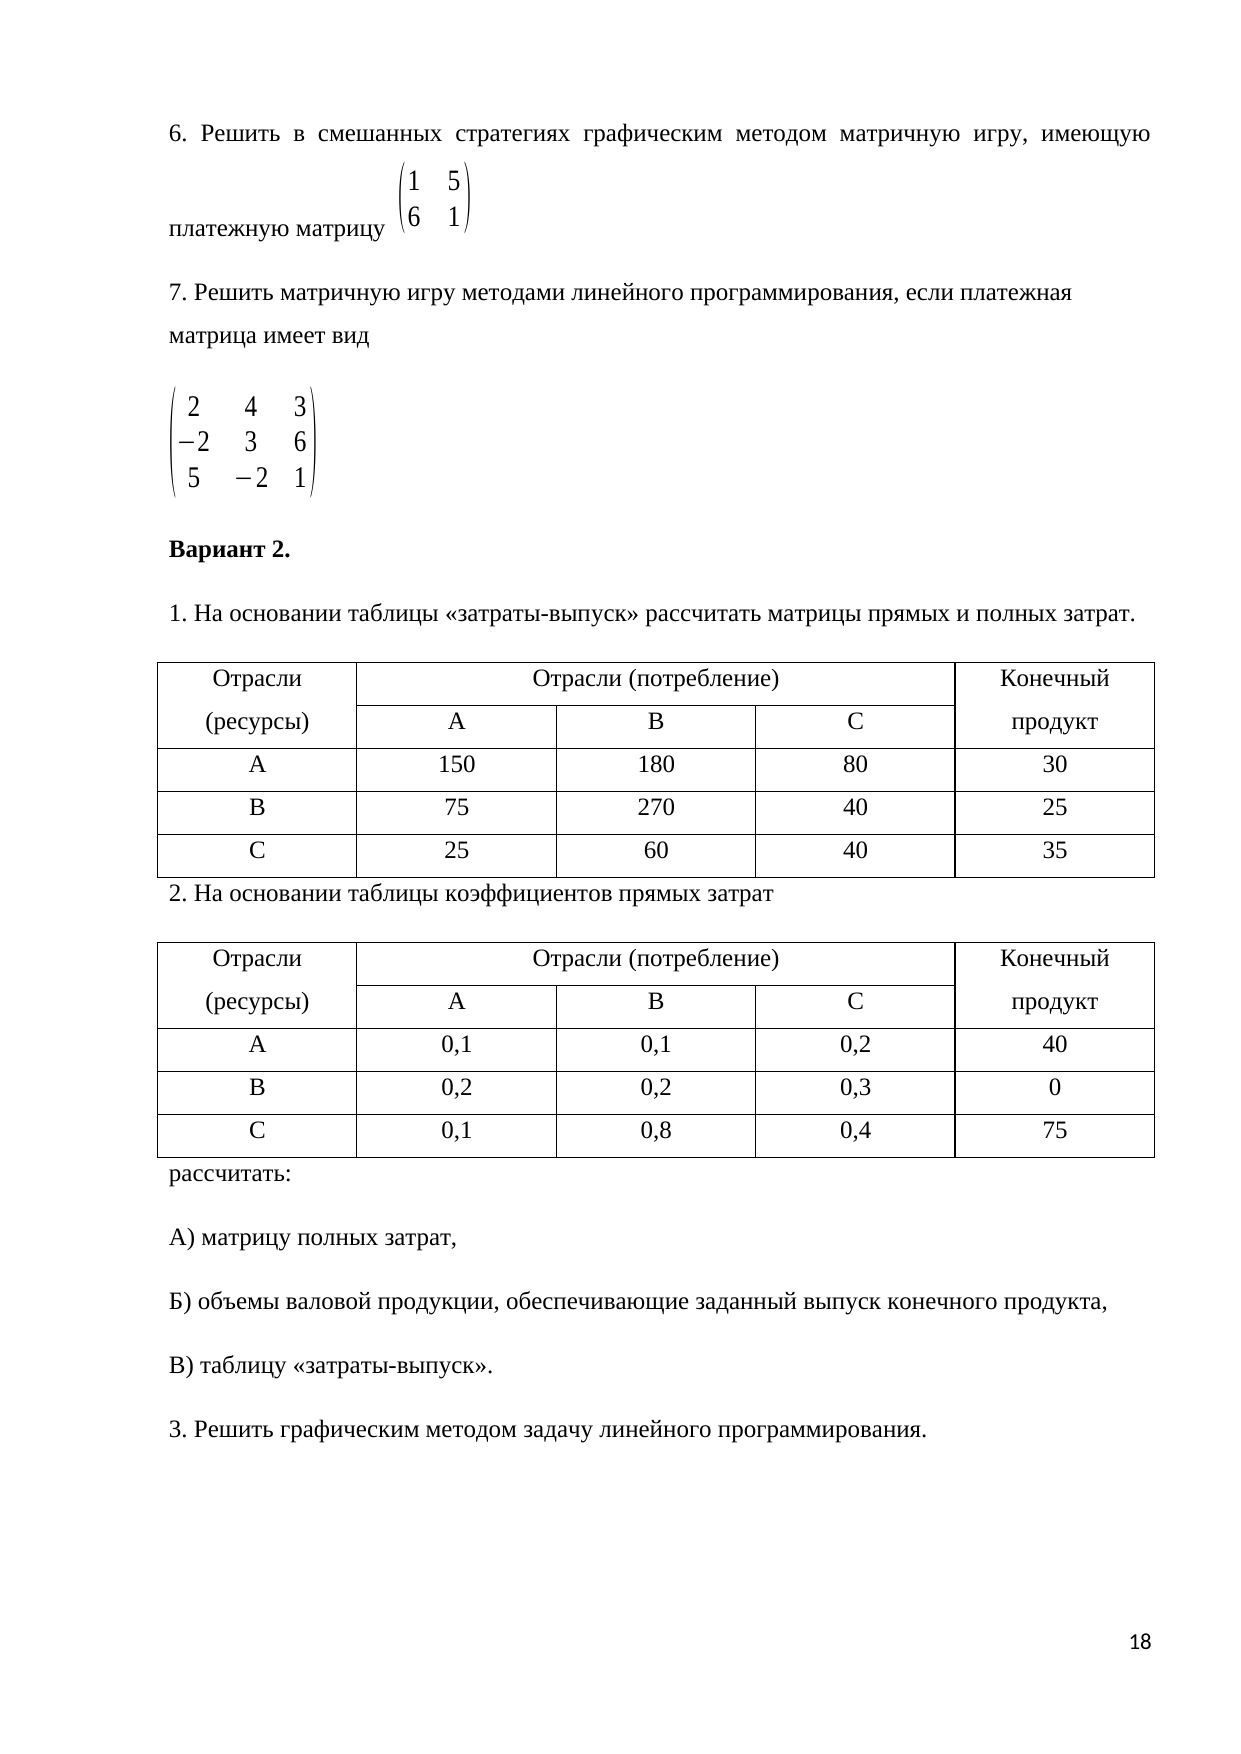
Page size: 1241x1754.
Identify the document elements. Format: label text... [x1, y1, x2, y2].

table_header Конечный продукт [956, 663, 1154, 748]
table_header Конечный продукт [956, 943, 1154, 1028]
table_header Отрасли (потребление) [357, 663, 954, 705]
table_cell 180 [557, 749, 755, 791]
text 2. На основании таблицы коэффициентов прямых затрат [169, 878, 1152, 907]
text 6. Решить в смешанных стратегиях графическим методом матричную игру, имеющую платежную матрицу [169, 118, 1152, 242]
table_cell В [158, 1072, 356, 1114]
table_cell 40 [956, 1029, 1154, 1071]
table_cell 0,2 [756, 1029, 954, 1071]
text Б) объемы валовой продукции, обеспечивающие заданный выпуск конечного продукта, [169, 1286, 1152, 1314]
text рассчитать: [169, 1158, 1152, 1187]
text 7. Решить матричную игру методами линейного программирования, если платежная матрица имеет вид [169, 277, 1152, 349]
table_cell 0,1 [357, 1115, 556, 1157]
text В) таблицу «затраты-выпуск». [169, 1350, 1152, 1378]
table_cell С [158, 1115, 356, 1157]
table_cell 0,1 [357, 1029, 556, 1071]
table_cell А [158, 749, 356, 791]
table_cell 25 [956, 792, 1154, 834]
text Вариант 2. [169, 534, 1152, 563]
table_cell 75 [357, 792, 556, 834]
text А) матрицу полных затрат, [169, 1222, 1152, 1251]
table_cell 60 [557, 835, 755, 877]
table_cell А [158, 1029, 356, 1071]
table_header Отрасли (ресурсы) [158, 663, 356, 748]
table_cell 270 [557, 792, 755, 834]
table_cell 75 [956, 1115, 1154, 1157]
table_cell 40 [756, 835, 954, 877]
table_cell 25 [357, 835, 556, 877]
table_cell С [158, 835, 356, 877]
table_cell 80 [756, 749, 954, 791]
table_cell 0,2 [357, 1072, 556, 1114]
table_cell 0 [956, 1072, 1154, 1114]
table_cell 0,3 [756, 1072, 954, 1114]
table_cell 35 [956, 835, 1154, 877]
table_cell С [756, 986, 954, 1028]
table_cell 0,1 [557, 1029, 755, 1071]
text 3. Решить графическим методом задачу линейного программирования. [169, 1414, 1152, 1442]
table_cell 0,4 [756, 1115, 954, 1157]
table_cell 0,8 [557, 1115, 755, 1157]
table_cell В [557, 986, 755, 1028]
text 1. На основании таблицы «затраты-выпуск» рассчитать матрицы прямых и полных затрат. [169, 598, 1152, 627]
table_cell 30 [956, 749, 1154, 791]
table_header Отрасли (потребление) [357, 943, 954, 985]
table_cell С [756, 706, 954, 748]
table_cell В [557, 706, 755, 748]
table_cell 150 [357, 749, 556, 791]
table_cell А [357, 986, 556, 1028]
table_cell В [158, 792, 356, 834]
table_header Отрасли (ресурсы) [158, 943, 356, 1028]
table_cell 40 [756, 792, 954, 834]
table_cell 0,2 [557, 1072, 755, 1114]
table_cell А [357, 706, 556, 748]
